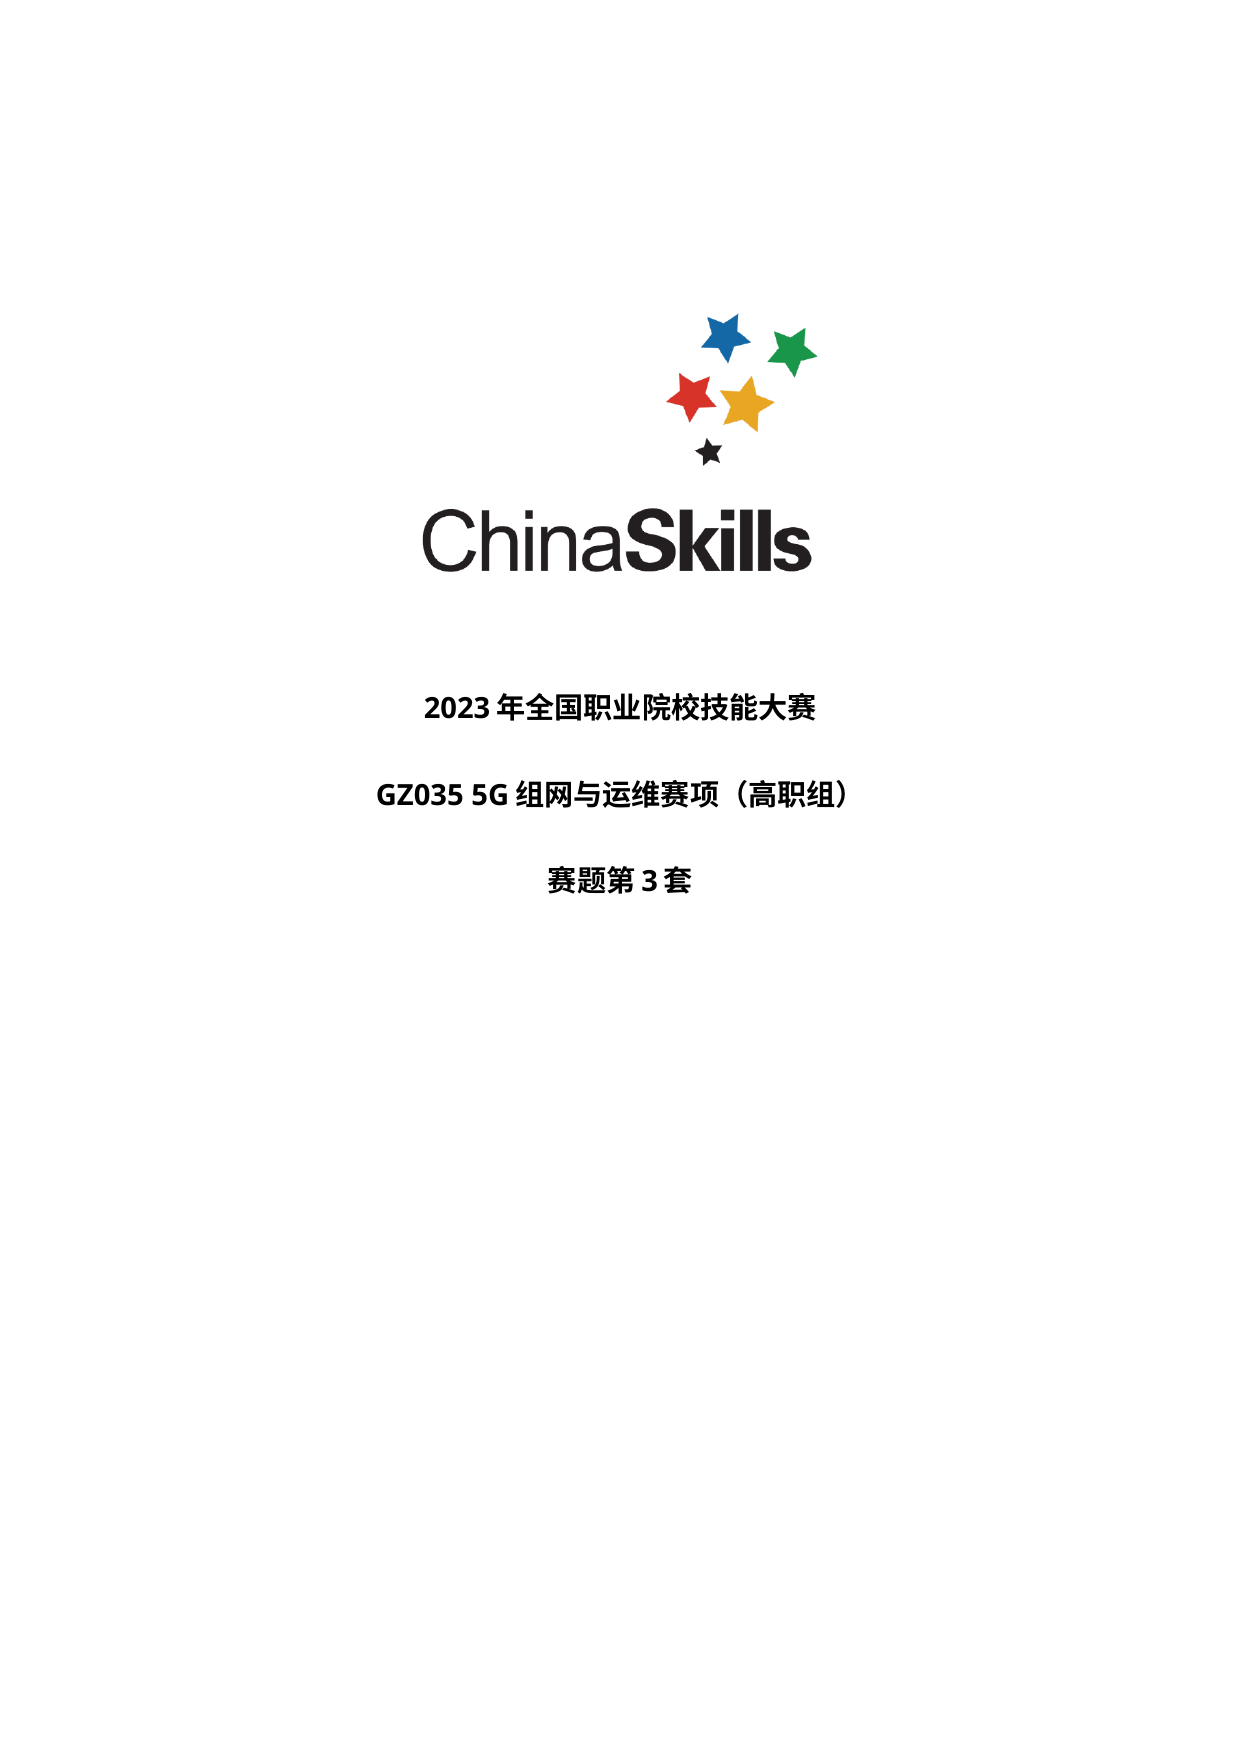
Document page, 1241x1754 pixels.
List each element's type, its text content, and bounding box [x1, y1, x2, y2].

picture [422, 313, 818, 572]
text 2023年全国职业院校技能大赛 [187, 674, 1053, 739]
text GZ035 5G组网与运维赛项（高职组） [187, 760, 1053, 825]
text 赛题第3套 [187, 846, 1053, 911]
